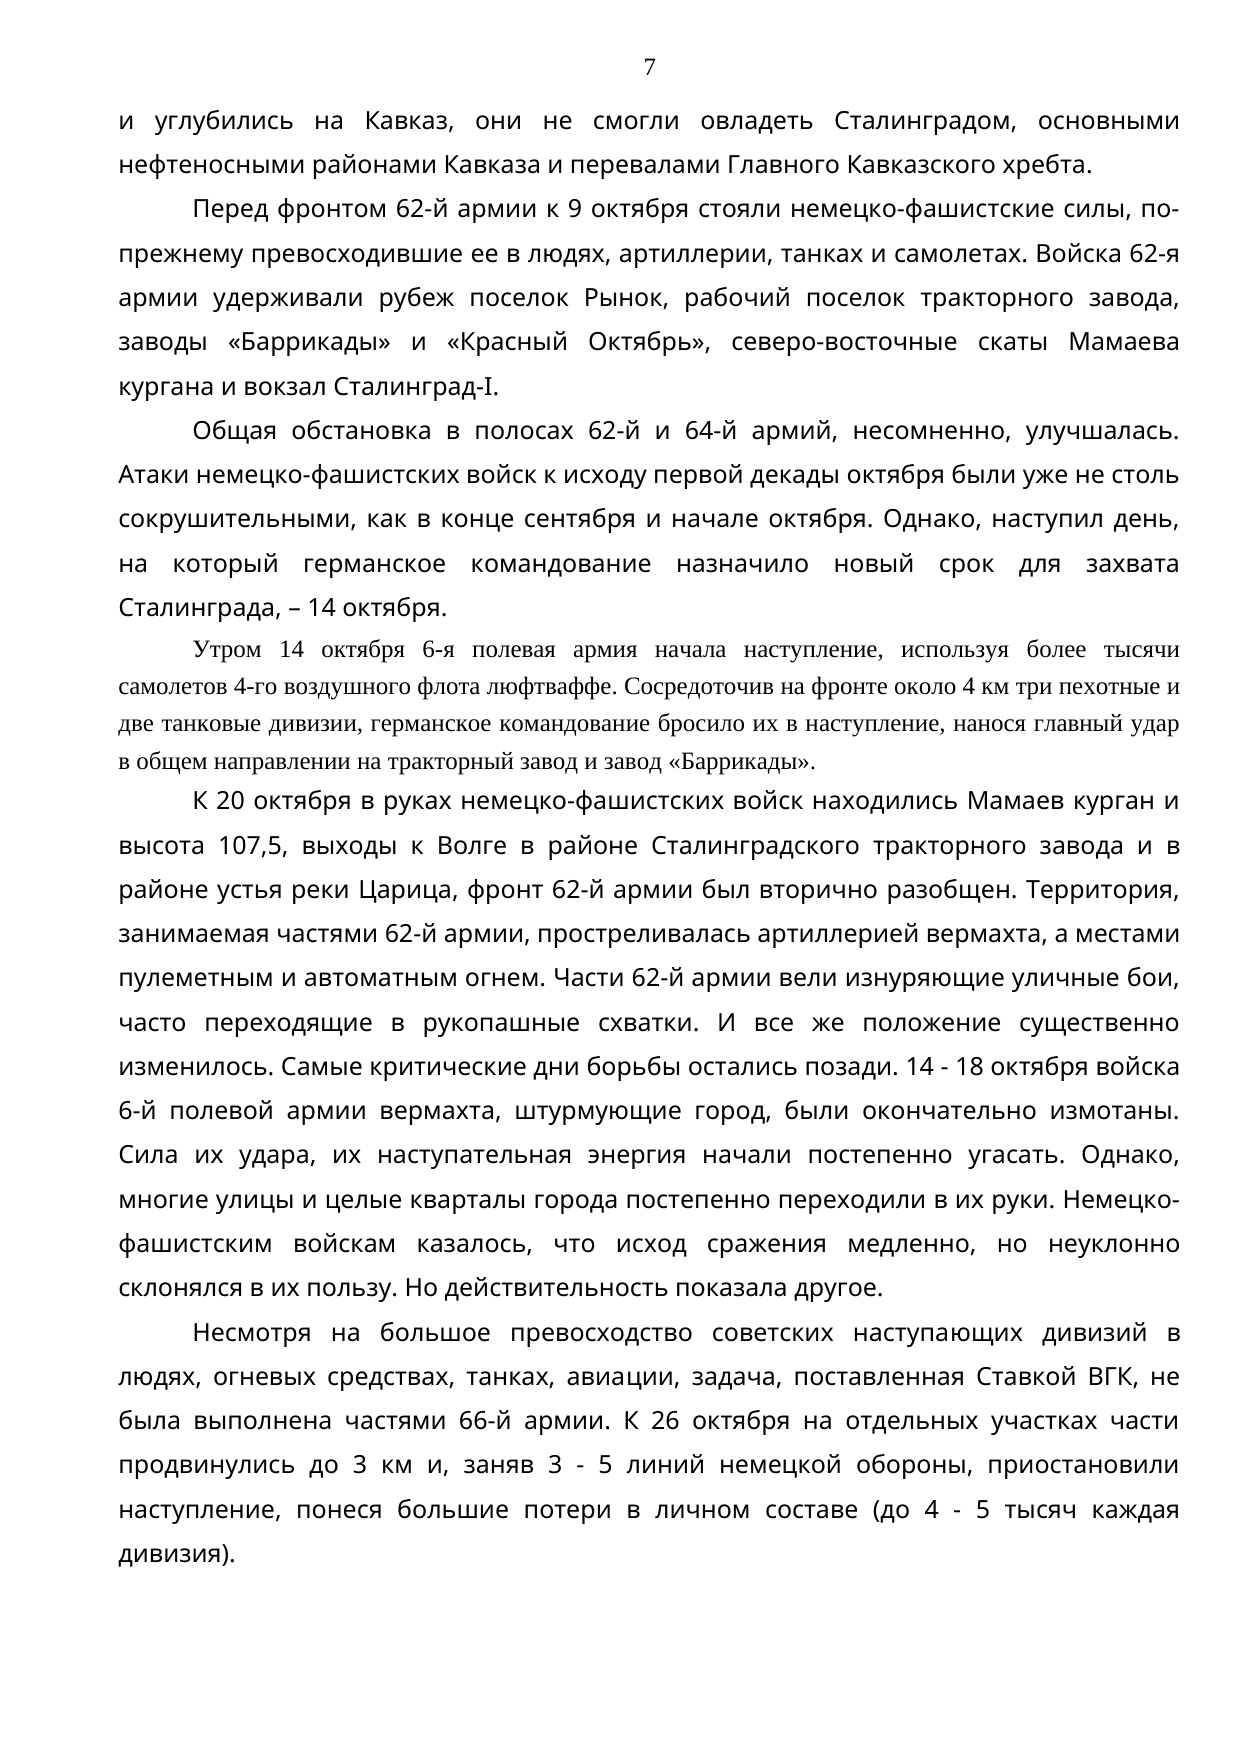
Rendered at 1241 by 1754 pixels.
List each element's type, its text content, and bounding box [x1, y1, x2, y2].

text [118, 103, 1181, 181]
text Перед фронтом 62-й армии к 9 октября стояли немецко-фашистские силы, по-прежнему превосходившие ее в людях, артиллерии, танках и самолетах. Войска 62-я армии удерживали рубеж поселок Рынок, рабочий поселок тракторного завода, заводы «Баррикады» и «Красный Октябрь», северо-восточные скаты Мамаева кургана и вокзал Сталинград-I. [118, 191, 1181, 402]
text К 20 октября в руках немецко-фашистских войск находились Мамаев курган и высота 107,5, выходы к Волге в районе Сталинградского тракторного завода и в районе устья реки Царица, фронт 62-й армии был вторично разобщен. Территория, занимаемая частями 62-й армии, простреливалась артиллерией вермахта, а местами пулеметным и автоматным огнем. Части 62-й армии вели изнуряющие уличные бои, часто переходящие в рукопашные схватки. И все же положение существенно изменилось. Самые критические дни борьбы остались позади. 14 - 18 октября войска 6-й полевой армии вермахта, штурмующие город, были окончательно измотаны. Сила их удара, их наступательная энергия начали постепенно угасать. Однако, многие улицы и целые кварталы города постепенно переходили в их руки. Немецко-фашистским войскам казалось, что исход сражения медленно, но неуклонно склонялся в их пользу. Но действительность показала другое. [118, 783, 1181, 1304]
text Утром 14 октября 6-я полевая армия начала наступление, используя более тысячи самолетов 4-го воздушного флота люфтваффе. Сосредоточив на фронте около 4 км три пехотные и две танковые дивизии, германское командование бросило их в наступление, нанося главный удар в общем направлении на тракторный завод и завод «Баррикады». [118, 634, 1181, 774]
text Несмотря на большое превосходство советских наступающих дивизий в людях, огневых средствах, танках, авиации, задача, поставленная Ставкой ВГК, не была выполнена частями 66-й армии. К 26 октября на отдельных участках части продвинулись до 3 км и, заняв 3 - 5 линий немецкой обороны, приостановили наступление, понеся большие потери в личном составе (до 4 - 5 тысяч каждая дивизия). [118, 1314, 1181, 1570]
text Общая обстановка в полосах 62-й и 64-й армий, несомненно, улучшалась. Атаки немецко-фашистских войск к исходу первой декады октября были уже не столь сокрушительными, как в конце сентября и начале октября. Однако, наступил день, на который германское командование назначило новый срок для захвата Сталинграда, – 14 октября. [118, 412, 1181, 624]
